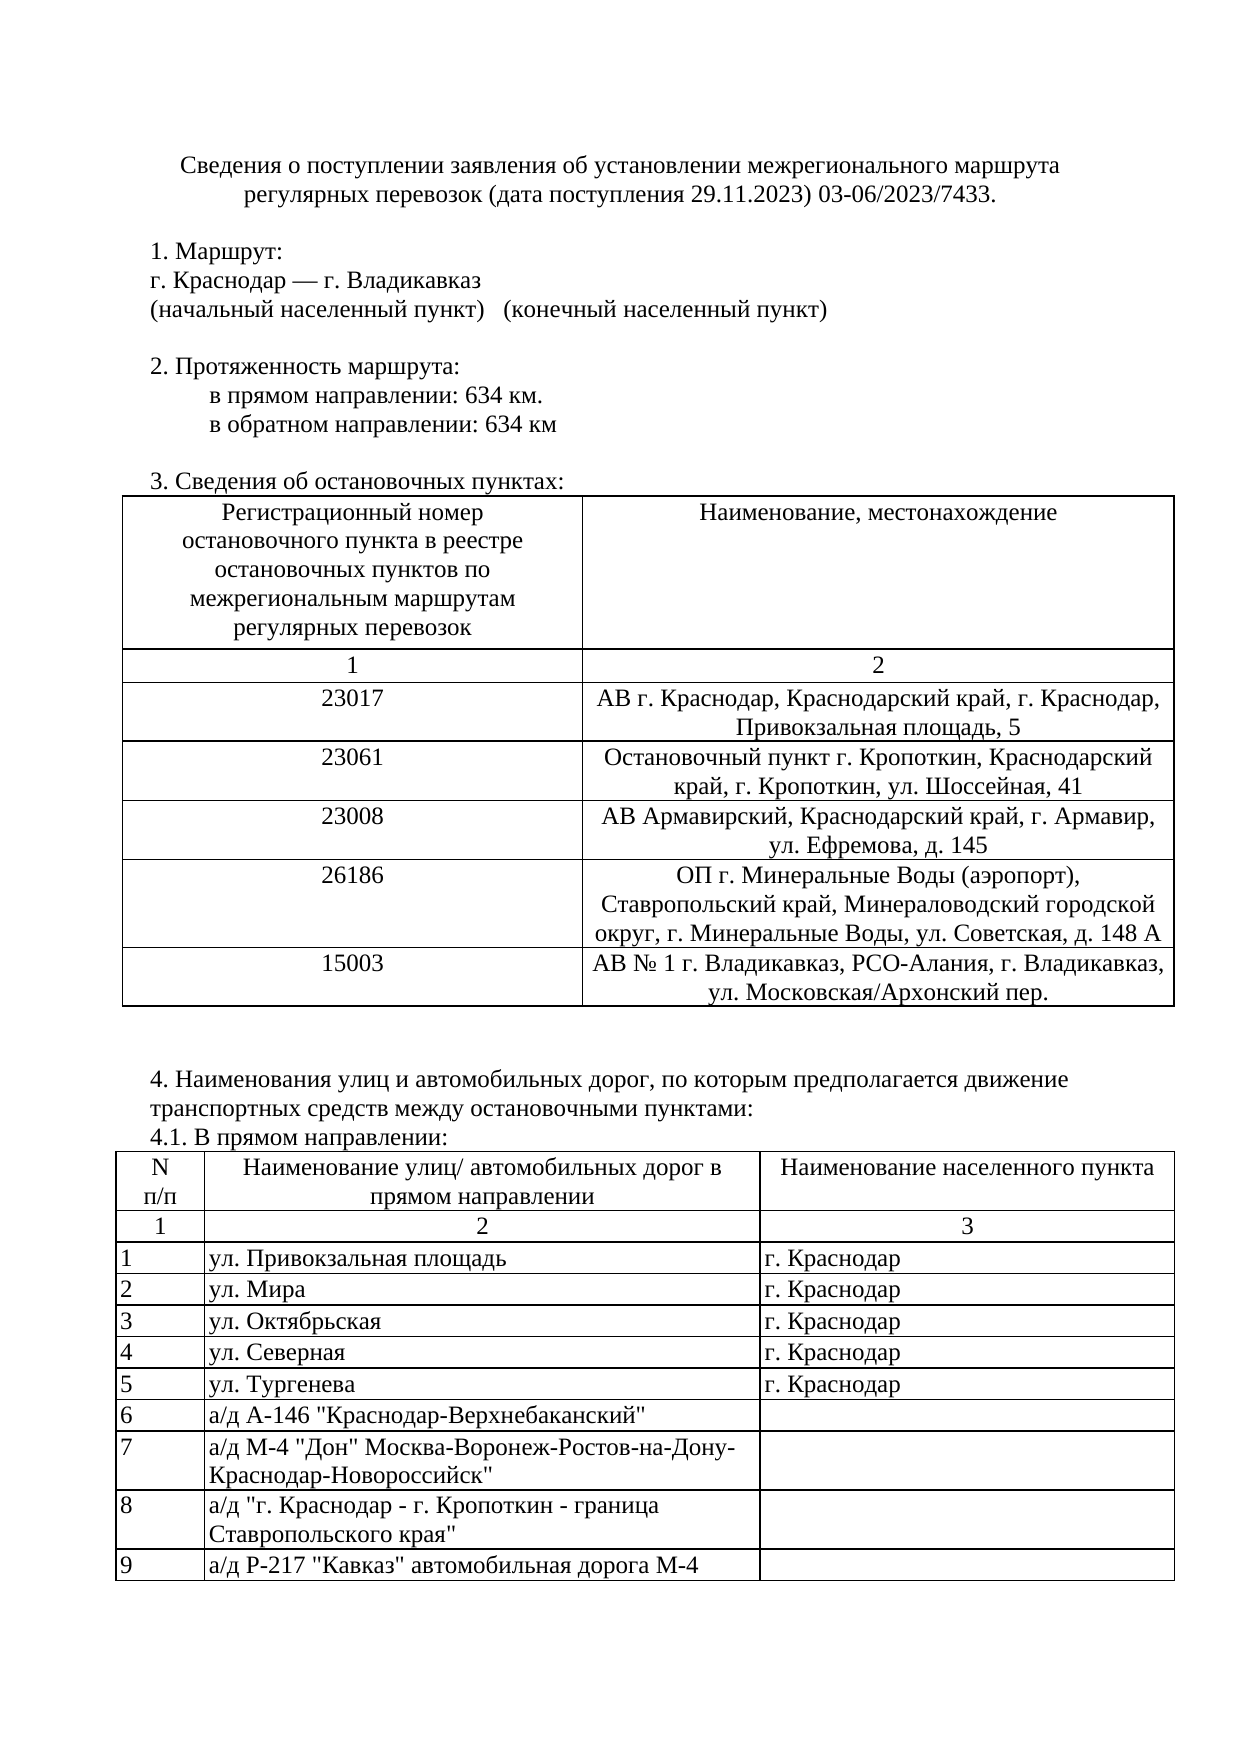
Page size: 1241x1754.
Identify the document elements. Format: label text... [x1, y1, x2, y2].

table_cell 15003 [123, 948, 582, 1005]
table_cell 23008 [123, 801, 582, 858]
table_cell [761, 1550, 1174, 1579]
table_cell АВ Армавирский, Краснодарский край, г. Армавир, ул. Ефремова, д. 145 [583, 801, 1173, 858]
table_cell [761, 1400, 1174, 1430]
text (начальный населенный пункт) (конечный населенный пункт) [150, 294, 1090, 322]
table_cell г. Краснодар [761, 1369, 1174, 1398]
table_cell а/д А-146 "Краснодар-Верхнебаканский" [205, 1400, 759, 1430]
table_cell 3 [761, 1211, 1174, 1241]
table_cell АВ № 1 г. Владикавказ, РСО-Алания, г. Владикавказ, ул. Московская/Архонский пер. [583, 948, 1173, 1005]
text Сведения о поступлении заявления об установлении межрегионального маршрута регулярных перевозок (дата поступления 29.11.2023) 03-06/2023/7433. [150, 150, 1090, 207]
table_cell [761, 1432, 1174, 1489]
table_cell 5 [117, 1369, 204, 1398]
table_cell ОП г. Минеральные Воды (аэропорт), Ставропольский край, Минераловодский городской округ, г. Минеральные Воды, ул. Советская, д. 148 А [583, 860, 1173, 946]
text 3. Сведения об остановочных пунктах: [150, 466, 1090, 495]
table_cell АВ г. Краснодар, Краснодарский край, г. Краснодар, Привокзальная площадь, 5 [583, 683, 1173, 740]
table_cell 6 [117, 1400, 204, 1430]
table_cell г. Краснодар [761, 1306, 1174, 1336]
table_cell 8 [117, 1491, 204, 1548]
table_cell 1 [117, 1211, 204, 1241]
text г. Краснодар — г. Владикавказ [150, 265, 1090, 294]
table_header Наименование улиц/ автомобильных дорог в прямом направлении [205, 1152, 759, 1210]
table_cell 23061 [123, 742, 582, 799]
text в прямом направлении: 634 км. [150, 380, 1090, 409]
table_cell ул. Тургенева [205, 1369, 759, 1398]
text 1. Маршрут: [150, 236, 1090, 265]
table_cell ул. Привокзальная площадь [205, 1243, 759, 1273]
table_cell а/д М-4 "Дон" Москва-Воронеж-Ростов-на-Дону-Краснодар-Новороссийск" [205, 1432, 759, 1489]
table_cell 1 [123, 650, 582, 681]
table_cell 2 [583, 650, 1173, 681]
table_cell 3 [117, 1306, 204, 1336]
table_cell а/д "г. Краснодар - г. Кропоткин - граница Ставропольского края" [205, 1491, 759, 1548]
table_header N п/п [117, 1152, 204, 1210]
table_cell Остановочный пункт г. Кропоткин, Краснодарский край, г. Кропоткин, ул. Шоссейная, 41 [583, 742, 1173, 799]
table_cell 26186 [123, 860, 582, 946]
table_cell [761, 1491, 1174, 1548]
table_header Наименование населенного пункта [761, 1152, 1174, 1210]
table_cell ул. Северная [205, 1337, 759, 1367]
table_cell 1 [117, 1243, 204, 1273]
table_cell 2 [117, 1274, 204, 1304]
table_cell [205, 1550, 759, 1579]
table_cell 23017 [123, 683, 582, 740]
table_cell 4 [117, 1337, 204, 1367]
text 2. Протяженность маршрута: [150, 351, 1090, 380]
text 4.1. В прямом направлении: [150, 1122, 1090, 1151]
table_header Наименование, местонахождение [583, 497, 1173, 648]
table_cell г. Краснодар [761, 1337, 1174, 1367]
table_cell 9 [117, 1550, 204, 1579]
table_cell 7 [117, 1432, 204, 1489]
table_cell г. Краснодар [761, 1274, 1174, 1304]
table_cell г. Краснодар [761, 1243, 1174, 1273]
table_header Регистрационный номер остановочного пункта в реестре остановочных пунктов по межрегиональным маршрутам регулярных перевозок [123, 497, 582, 648]
table_cell ул. Мира [205, 1274, 759, 1304]
text 4. Наименования улиц и автомобильных дорог, по которым предполагается движение транспортных средств между остановочными пунктами: [150, 1064, 1090, 1122]
table_cell ул. Октябрьская [205, 1306, 759, 1336]
text в обратном направлении: 634 км [150, 409, 1090, 437]
table_cell 2 [205, 1211, 759, 1241]
